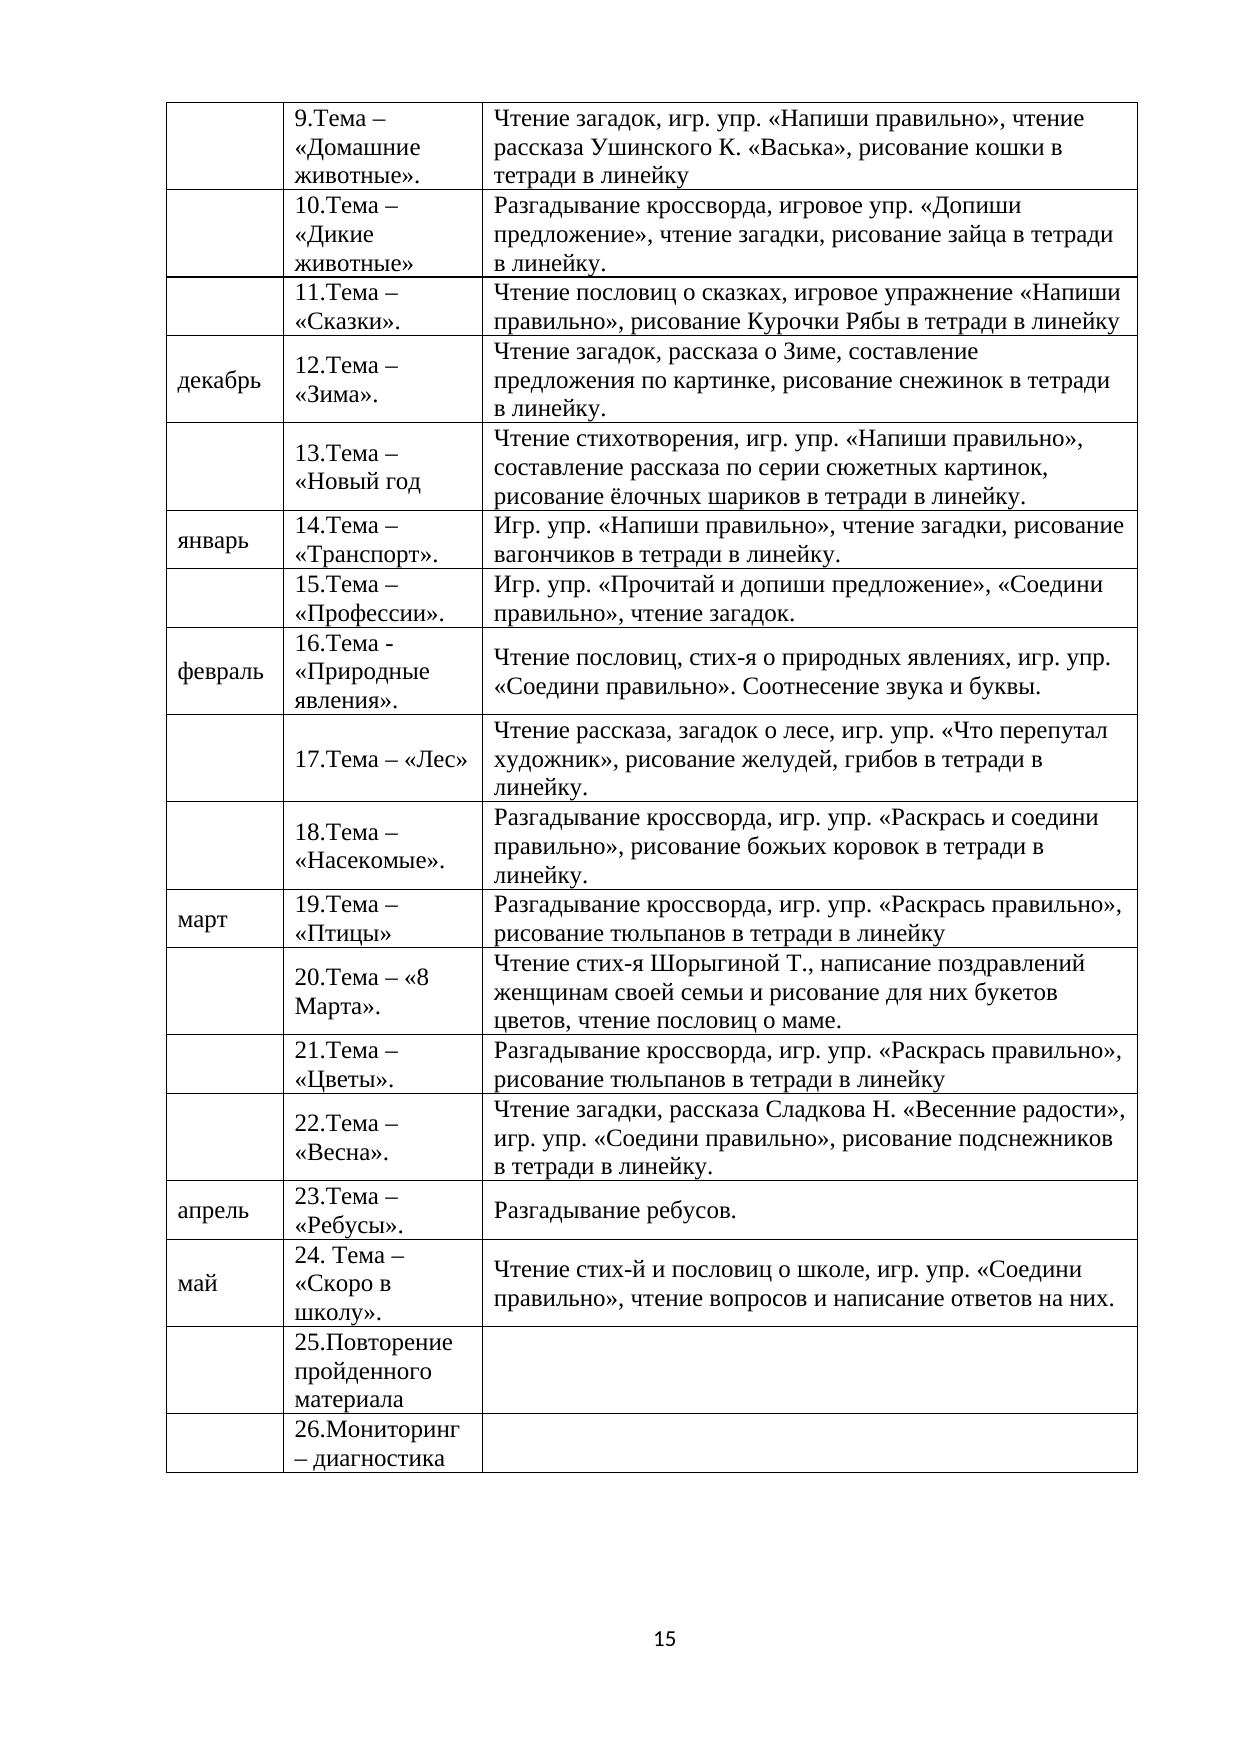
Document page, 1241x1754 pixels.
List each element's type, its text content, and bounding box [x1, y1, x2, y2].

table_cell 13.Тема – «Новый год [284, 423, 482, 509]
table_cell 25.Повторение пройденного материала [284, 1327, 482, 1413]
table_cell 17.Тема – «Лес» [284, 715, 482, 801]
table_cell 15.Тема – «Профессии». [284, 569, 482, 627]
table_cell [167, 1414, 283, 1472]
table_cell Чтение стихотворения, игр. упр. «Напиши правильно», составление рассказа по серии сюжетных картинок, рисование ёлочных шариков в тетради в линейку. [483, 423, 1137, 509]
table_cell 20.Тема – «8 Марта». [284, 948, 482, 1034]
table_cell декабрь [167, 336, 283, 422]
table_cell Чтение загадки, рассказа Сладкова Н. «Весенние радости», игр. упр. «Соедини правильно», рисование подснежников в тетради в линейку. [483, 1094, 1137, 1180]
table_cell 12.Тема – «Зима». [284, 336, 482, 422]
table_cell 14.Тема – «Транспорт». [284, 511, 482, 568]
table_cell 21.Тема – «Цветы». [284, 1035, 482, 1093]
table_cell [167, 569, 283, 627]
table_cell Чтение стих-я Шорыгиной Т., написание поздравлений женщинам своей семьи и рисование для них букетов цветов, чтение пословиц о маме. [483, 948, 1137, 1034]
table_cell 11.Тема – «Сказки». [284, 278, 482, 335]
table_cell март [167, 890, 283, 947]
table_cell [167, 1094, 283, 1180]
table_cell Разгадывание ребусов. [483, 1181, 1137, 1239]
table_cell Игр. упр. «Напиши правильно», чтение загадки, рисование вагончиков в тетради в линейку. [483, 511, 1137, 568]
table_cell [167, 1035, 283, 1093]
table_cell Чтение пословиц, стих-я о природных явлениях, игр. упр. «Соедини правильно». Соотнесение звука и буквы. [483, 628, 1137, 714]
table_cell [167, 1327, 283, 1413]
table_cell [167, 190, 283, 276]
table_cell [167, 103, 283, 189]
table_cell [167, 423, 283, 509]
table_cell февраль [167, 628, 283, 714]
table_cell май [167, 1240, 283, 1326]
table_cell Чтение загадок, игр. упр. «Напиши правильно», чтение рассказа Ушинского К. «Васька», рисование кошки в тетради в линейку [483, 103, 1137, 189]
table_cell [167, 715, 283, 801]
table_cell [167, 948, 283, 1034]
table_cell 24. Тема – «Скоро в школу». [284, 1240, 482, 1326]
table_cell Разгадывание кроссворда, игровое упр. «Допиши предложение», чтение загадки, рисование зайца в тетради в линейку. [483, 190, 1137, 276]
table_cell [167, 278, 283, 335]
table_cell Чтение загадок, рассказа о Зиме, составление предложения по картинке, рисование снежинок в тетради в линейку. [483, 336, 1137, 422]
table_cell [167, 802, 283, 888]
table_cell 23.Тема – «Ребусы». [284, 1181, 482, 1239]
table_cell апрель [167, 1181, 283, 1239]
table_cell Игр. упр. «Прочитай и допиши предложение», «Соедини правильно», чтение загадок. [483, 569, 1137, 627]
table_cell 9.Тема – «Домашние животные». [284, 103, 482, 189]
table_cell Разгадывание кроссворда, игр. упр. «Раскрась и соедини правильно», рисование божьих коровок в тетради в линейку. [483, 802, 1137, 888]
table_cell 19.Тема – «Птицы» [284, 890, 482, 947]
table_cell 18.Тема – «Насекомые». [284, 802, 482, 888]
table_cell Разгадывание кроссворда, игр. упр. «Раскрась правильно», рисование тюльпанов в тетради в линейку [483, 890, 1137, 947]
table_cell 16.Тема - «Природные явления». [284, 628, 482, 714]
table_cell январь [167, 511, 283, 568]
table_cell Чтение стих-й и пословиц о школе, игр. упр. «Соедини правильно», чтение вопросов и написание ответов на них. [483, 1240, 1137, 1326]
table_cell Чтение рассказа, загадок о лесе, игр. упр. «Что перепутал художник», рисование желудей, грибов в тетради в линейку. [483, 715, 1137, 801]
table_cell Разгадывание кроссворда, игр. упр. «Раскрась правильно», рисование тюльпанов в тетради в линейку [483, 1035, 1137, 1093]
table_cell [483, 1327, 1137, 1413]
table_cell [483, 1414, 1137, 1472]
table_cell 26.Мониторинг – диагностика [284, 1414, 482, 1472]
table_cell 10.Тема – «Дикие животные» [284, 190, 482, 276]
table_cell 22.Тема – «Весна». [284, 1094, 482, 1180]
table_cell Чтение пословиц о сказках, игровое упражнение «Напиши правильно», рисование Курочки Рябы в тетради в линейку [483, 278, 1137, 335]
